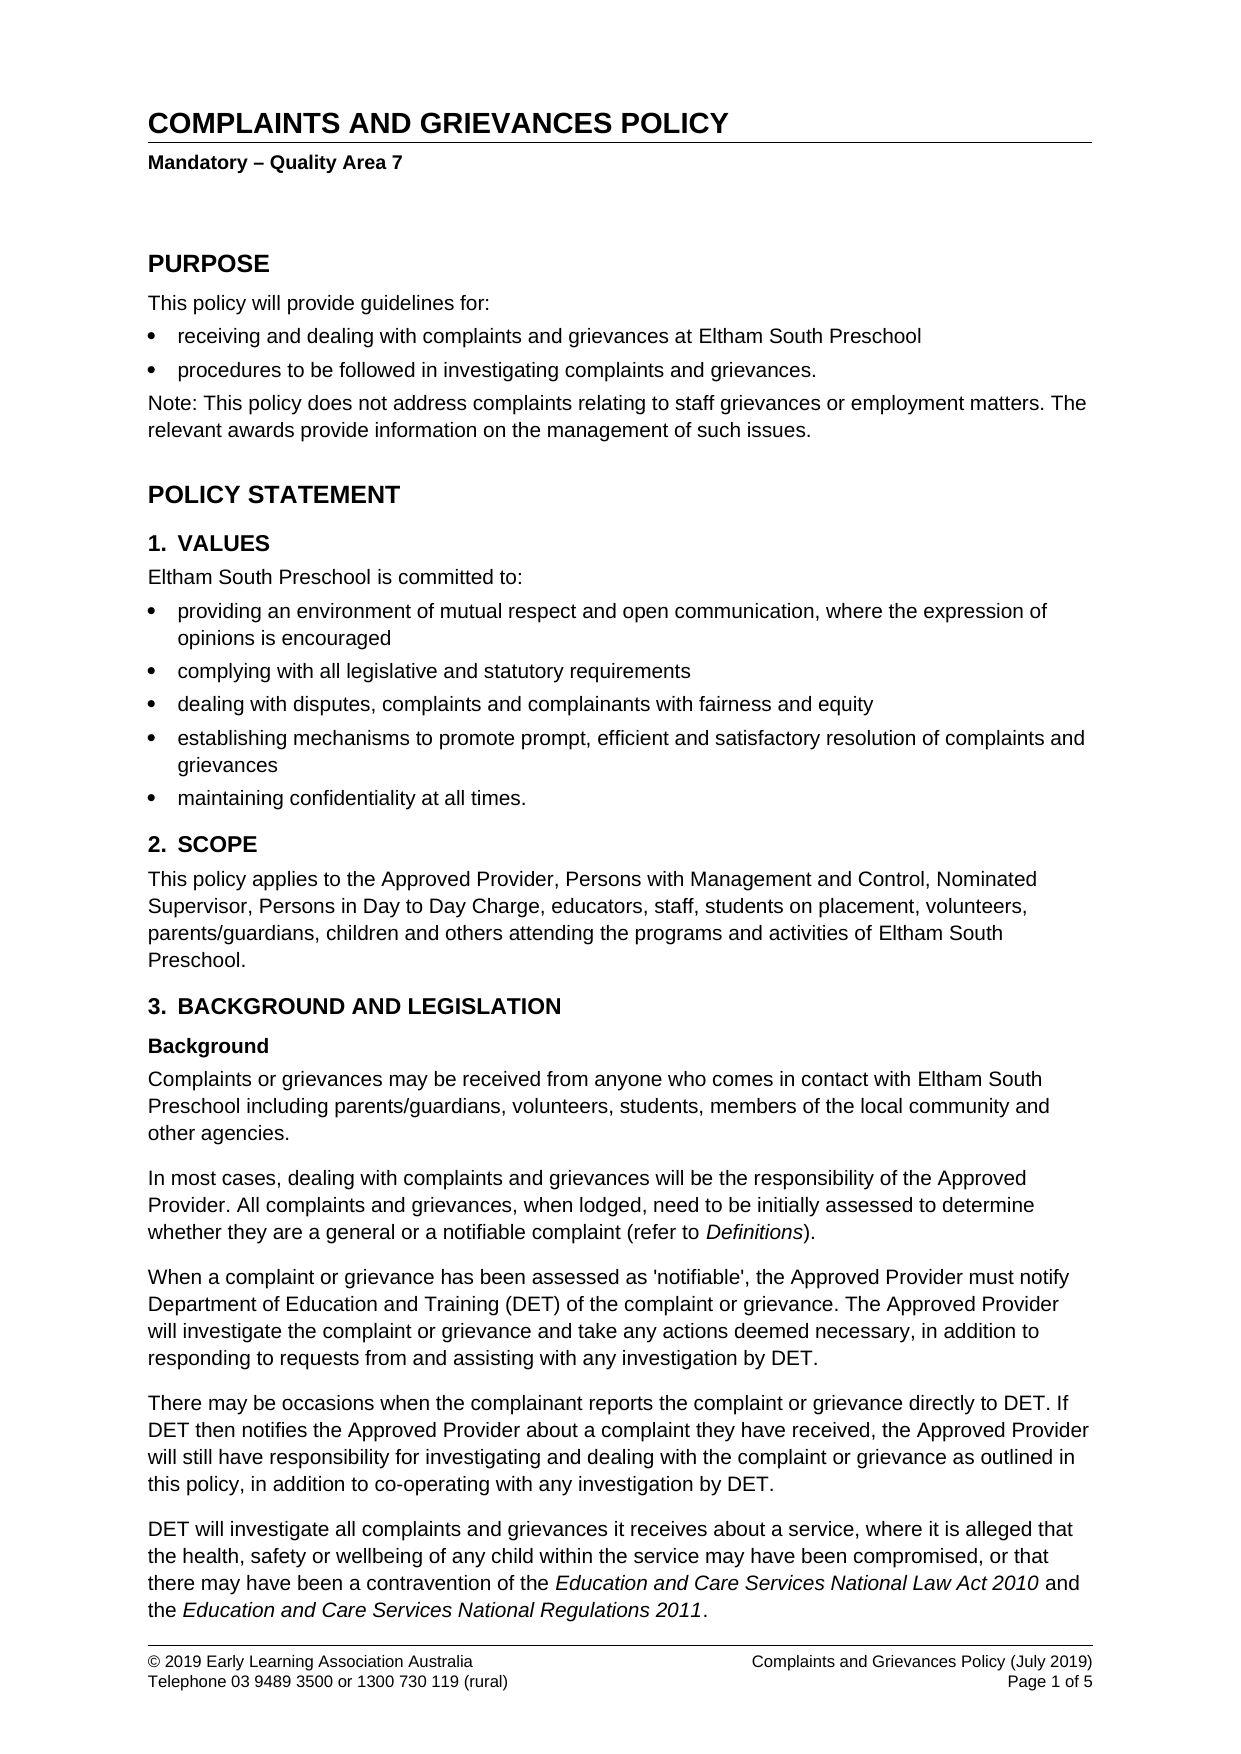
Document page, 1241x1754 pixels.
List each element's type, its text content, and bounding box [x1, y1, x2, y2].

subtitle Values [148, 529, 1092, 556]
text Eltham South Preschool is committed to: [148, 562, 1092, 589]
text There may be occasions when the complainant reports the complaint or grievance directly to DET. If DET then notifies the Approved Provider about a complaint they have received, the Approved Provider will still have responsibility for investigating and dealing with the complaint or grievance as outlined in this policy, in addition to co-operating with any investigation by DET. [148, 1388, 1092, 1496]
list complying with all legislative and statutory requirements [148, 656, 1092, 683]
text When a complaint or grievance has been assessed as 'notifiable', the Approved Provider must notify Department of Education and Training (DET) of the complaint or grievance. The Approved Provider will investigate the complaint or grievance and take any actions deemed necessary, in addition to responding to requests from and assisting with any investigation by DET. [148, 1262, 1092, 1370]
list receiving and dealing with complaints and grievances at Eltham South Preschool [148, 321, 1092, 348]
list establishing mechanisms to promote prompt, efficient and satisfactory resolution of complaints and grievances [148, 722, 1092, 777]
subtitle Background [148, 1033, 1092, 1057]
text This policy will provide guidelines for: [148, 288, 1092, 315]
title Complaints and Grievances Policy [148, 106, 1092, 142]
text In most cases, dealing with complaints and grievances will be the responsibility of the Approved Provider. All complaints and grievances, when lodged, need to be initially assessed to determine whether they are a general or a notifiable complaint (refer to Definitions). [148, 1163, 1092, 1244]
subtitle Scope [148, 831, 1092, 857]
subtitle Policy statement [148, 479, 1092, 509]
list maintaining confidentiality at all times. [148, 783, 1092, 810]
text Mandatory – Quality Area 7 [148, 149, 1092, 173]
list providing an environment of mutual respect and open communication, where the expression of opinions is encouraged [148, 595, 1092, 649]
text DET will investigate all complaints and grievances it receives about a service, where it is alleged that the health, safety or wellbeing of any child within the service may have been compromised, or that there may have been a contravention of the Education and Care Services National Law Act 2010 and the Education and Care Services National Regulations 2011. [148, 1514, 1092, 1622]
subtitle Background and legislation [148, 993, 1092, 1019]
text Complaints or grievances may be received from anyone who comes in contact with Eltham South Preschool including parents/guardians, volunteers, students, members of the local community and other agencies. [148, 1064, 1092, 1145]
list procedures to be followed in investigating complaints and grievances. [148, 354, 1092, 382]
list dealing with disputes, complaints and complainants with fairness and equity [148, 689, 1092, 716]
subtitle Purpose [148, 248, 1092, 277]
text Note: This policy does not address complaints relating to staff grievances or employment matters. The relevant awards provide information on the management of such issues. [148, 388, 1092, 442]
text This policy applies to the Approved Provider, Persons with Management and Control, Nominated Supervisor, Persons in Day to Day Charge, educators, staff, students on placement, volunteers, parents/guardians, children and others attending the programs and activities of Eltham South Preschool. [148, 863, 1092, 972]
